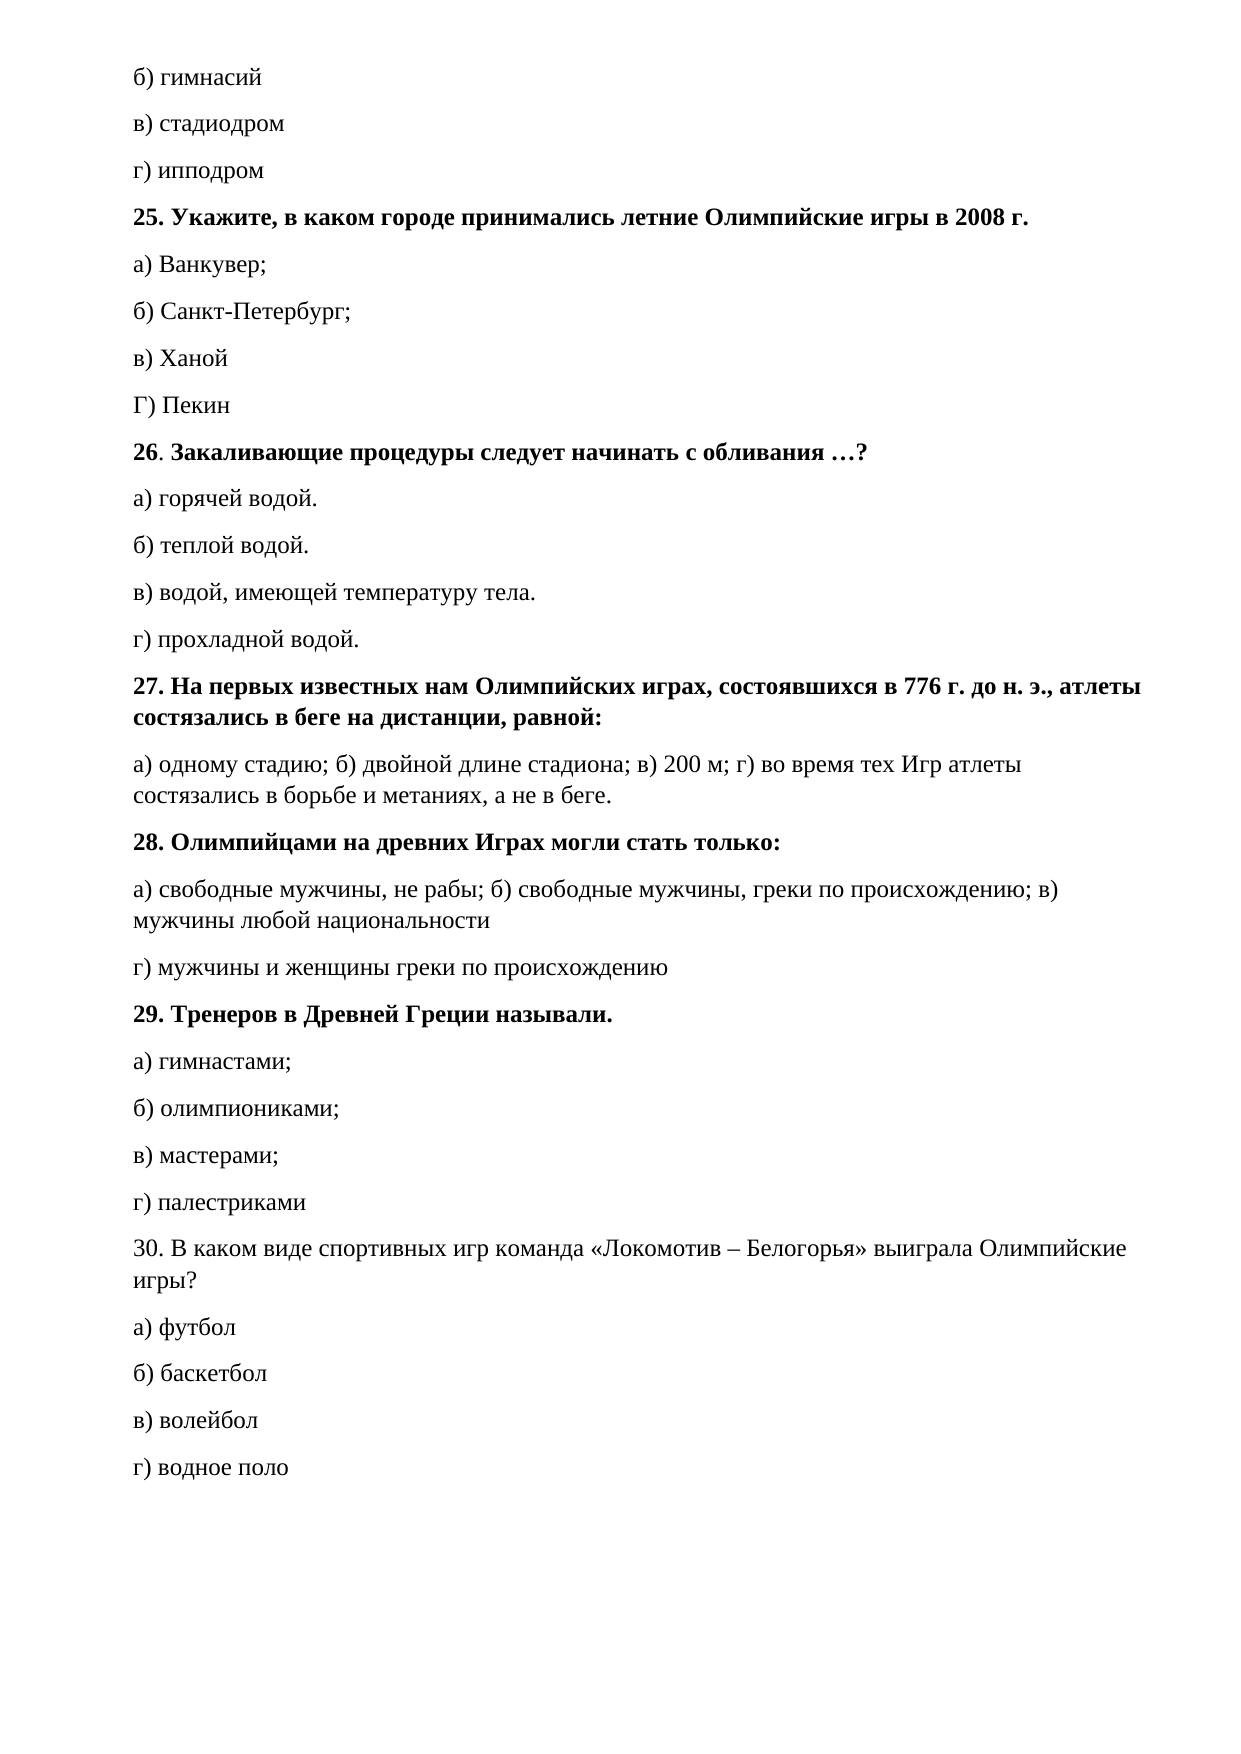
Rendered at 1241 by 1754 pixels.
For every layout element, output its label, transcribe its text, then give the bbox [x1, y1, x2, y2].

text 28. Олимпийцами на древних Играх могли стать только: [133, 825, 1152, 856]
text в) волейбол [133, 1403, 1152, 1434]
text 26. Закаливающие процедуры следует начинать с обливания …? [133, 434, 1152, 465]
text б) теплой водой. [133, 528, 1152, 559]
text в) Ханой [133, 340, 1152, 372]
text 30. В каком виде спортивных игр команда «Локомотив – Белогорья» выиграла Олимпийские игры? [133, 1231, 1152, 1293]
text а) футбол [133, 1309, 1152, 1340]
text в) водой, имеющей температуру тела. [133, 575, 1152, 606]
text а) Ванкувер; [133, 247, 1152, 278]
text г) водное поло [133, 1450, 1152, 1481]
text 27. На первых известных нам Олимпийских играх, состоявшихся в 776 г. до н. э., атлеты состязались в беге на дистанции, равной: [133, 668, 1152, 731]
text г) палестриками [133, 1184, 1152, 1215]
text а) свободные мужчины, не рабы; б) свободные мужчины, греки по происхождению; в) мужчины любой национальности [133, 872, 1152, 934]
text г) ипподром [133, 153, 1152, 184]
text б) олимпиониками; [133, 1090, 1152, 1122]
text а) гимнастами; [133, 1043, 1152, 1075]
text 25. Укажите, в каком городе принимались летние Олимпийские игры в 2008 г. [133, 200, 1152, 231]
text 29. Тренеров в Древней Греции называли. [133, 997, 1152, 1028]
text в) стадиодром [133, 106, 1152, 137]
text г) мужчины и женщины греки по происхождению [133, 950, 1152, 981]
text в) мастерами; [133, 1137, 1152, 1168]
text Г) Пекин [133, 387, 1152, 418]
text г) прохладной водой. [133, 622, 1152, 653]
text б) Санкт-Петербург; [133, 293, 1152, 325]
text а) горячей водой. [133, 481, 1152, 512]
text б) гимнасий [133, 59, 1152, 90]
text б) баскетбол [133, 1356, 1152, 1387]
text а) одному стадию; б) двойной длине стадиона; в) 200 м; г) во время тех Игр атлеты состязались в борьбе и метаниях, а не в беге. [133, 747, 1152, 809]
